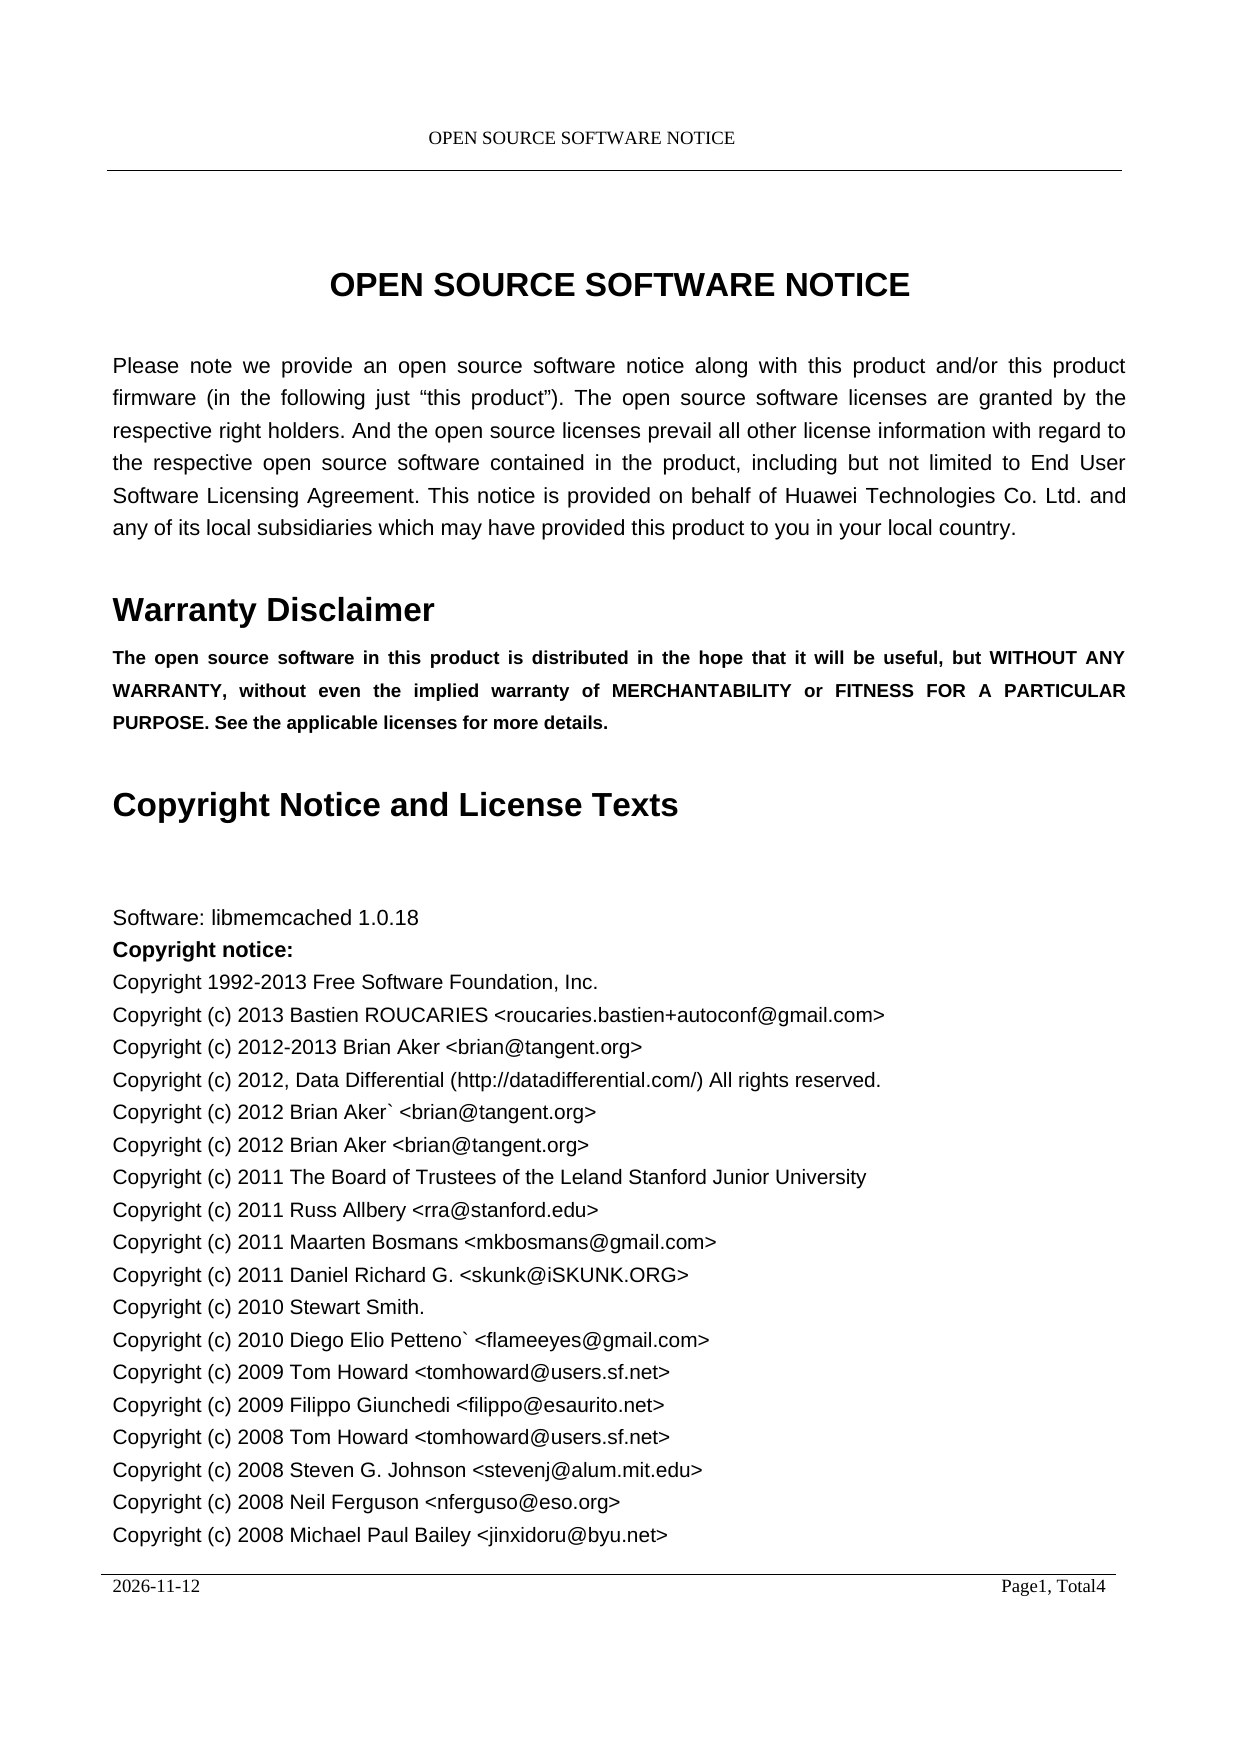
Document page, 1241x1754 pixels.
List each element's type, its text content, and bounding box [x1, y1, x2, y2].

text Copyright (c) 2011 The Board of Trustees of the Leland Stanford Junior University [112, 1161, 1128, 1193]
text Copyright (c) 2011 Daniel Richard G. <skunk@iSKUNK.ORG> [112, 1258, 1128, 1291]
text Copyright (c) 2012 Brian Aker` <brian@tangent.org> [112, 1096, 1128, 1128]
text Copyright (c) 2008 Neil Ferguson <nferguso@eso.org> [112, 1486, 1128, 1518]
text Copyright (c) 2009 Filippo Giunchedi <filippo@esaurito.net> [112, 1388, 1128, 1421]
text Warranty Disclaimer [112, 576, 1128, 641]
text Copyright (c) 2008 Tom Howard <tomhoward@users.sf.net> [112, 1421, 1128, 1453]
text Copyright (c) 2009 Tom Howard <tomhoward@users.sf.net> [112, 1356, 1128, 1388]
text Copyright (c) 2010 Diego Elio Petteno` <flameeyes@gmail.com> [112, 1323, 1128, 1356]
text Copyright (c) 2008 Steven G. Johnson <stevenj@alum.mit.edu> [112, 1453, 1128, 1486]
text Copyright (c) 2011 Maarten Bosmans <mkbosmans@gmail.com> [112, 1226, 1128, 1258]
text Copyright (c) 2008 Michael Paul Bailey <jinxidoru@byu.net> [112, 1518, 1128, 1551]
text Copyright (c) 2012-2013 Brian Aker <brian@tangent.org> [112, 1031, 1128, 1063]
text Copyright (c) 2012, Data Differential (http://datadifferential.com/) All rights reserved. [112, 1063, 1128, 1096]
text Copyright (c) 2011 Russ Allbery <rra@stanford.edu> [112, 1193, 1128, 1226]
text Copyright (c) 2012 Brian Aker <brian@tangent.org> [112, 1128, 1128, 1161]
text Software: libmemcached 1.0.18 [112, 901, 1128, 933]
text The open source software in this product is distributed in the hope that it will be useful, but WITHOUT ANY WARRANTY, without even the implied warranty of MERCHANTABILITY or FITNESS FOR A PARTICULAR PURPOSE. See the applicable licenses for more details. [112, 641, 1128, 739]
text OPEN SOURCE SOFTWARE NOTICE [112, 251, 1128, 316]
text Copyright Notice and License Texts [112, 771, 1128, 836]
text Copyright 1992-2013 Free Software Foundation, Inc. [112, 966, 1128, 998]
text Copyright (c) 2013 Bastien ROUCARIES <roucaries.bastien+autoconf@gmail.com> [112, 998, 1128, 1031]
text Please note we provide an open source software notice along with this product and/or this product firmware (in the following just “this product”). The open source software licenses are granted by the respective right holders. And the open source licenses prevail all other license information with regard to the respective open source software contained in the product, including but not limited to End User Software Licensing Agreement. This notice is provided on behalf of Huawei Technologies Co. Ltd. and any of its local subsidiaries which may have provided this product to you in your local country. [112, 349, 1128, 544]
text Copyright notice: [112, 933, 1128, 966]
text Copyright (c) 2010 Stewart Smith. [112, 1291, 1128, 1323]
